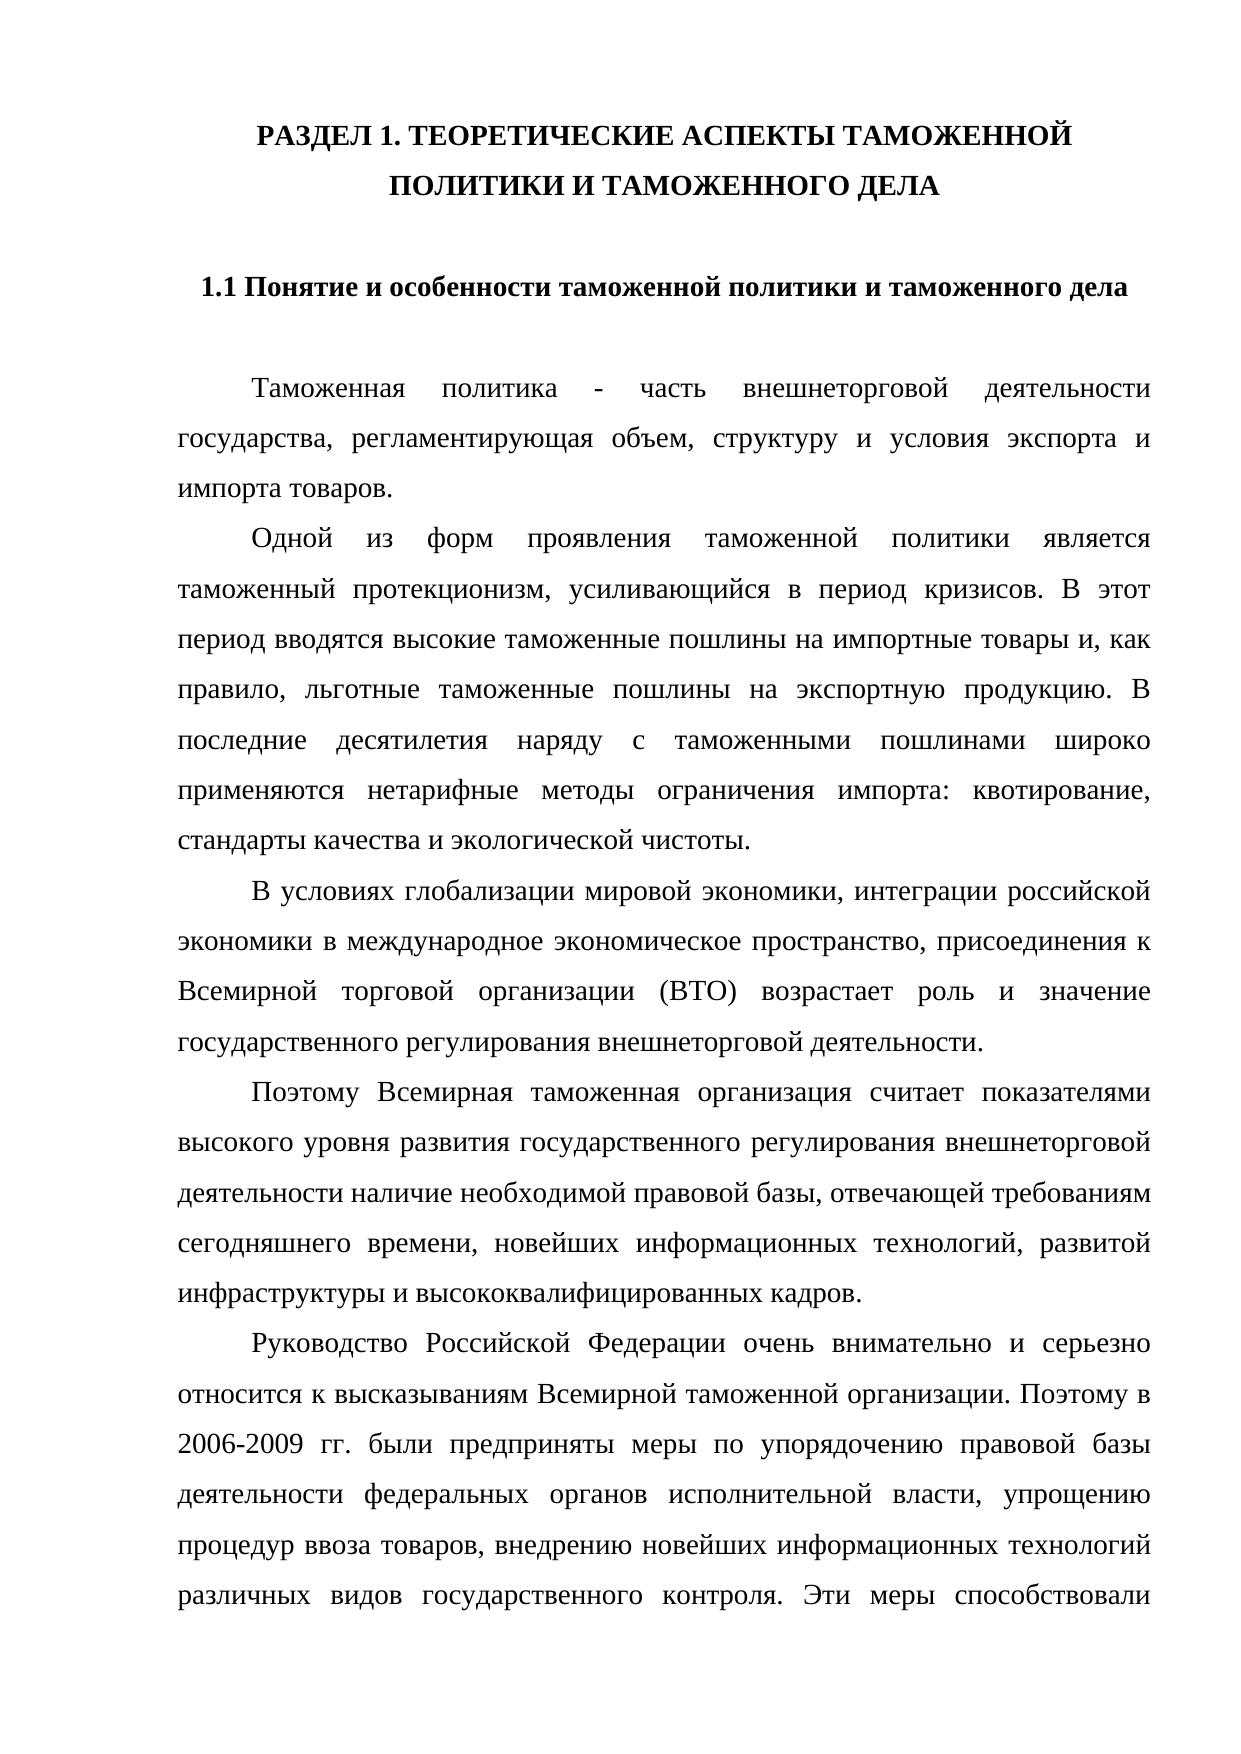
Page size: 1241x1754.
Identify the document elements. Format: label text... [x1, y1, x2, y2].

text РАЗДЕЛ 1. ТЕОРЕТИЧЕСКИЕ АСПЕКТЫ ТАМОЖЕННОЙ ПОЛИТИКИ И ТАМОЖЕННОГО ДЕЛА [177, 118, 1152, 202]
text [177, 1326, 1152, 1611]
text В условиях глобализации мировой экономики, интеграции российской экономики в международное экономическое пространство, присоединения к Всемирной торговой организации (ВТО) возрастает роль и значение государственного регулирования внешнеторговой деятельности. [177, 873, 1152, 1057]
text 1.1 Понятие и особенности таможенной политики и таможенного дела [177, 269, 1152, 303]
text Поэтому Всемирная таможенная организация считает показателями высокого уровня развития государственного регулирования внешнеторговой деятельности наличие необходимой правовой базы, отвечающей требованиям сегодняшнего времени, новейших информационных технологий, развитой инфраструктуры и высококвалифицированных кадров. [177, 1074, 1152, 1309]
text Таможенная политика - часть внешнеторговой деятельности государства, регламентирующая объем, структуру и условия экспорта и импорта товаров. [177, 370, 1152, 504]
text Одной из форм проявления таможенной политики является таможенный протекционизм, усиливающийся в период кризисов. В этот период вводятся высокие таможенные пошлины на импортные товары и, как правило, льготные таможенные пошлины на экспортную продукцию. В последние десятилетия наряду с таможенными пошлинами широко применяются нетарифные методы ограничения импорта: квотирование, стандарты качества и экологической чистоты. [177, 521, 1152, 856]
